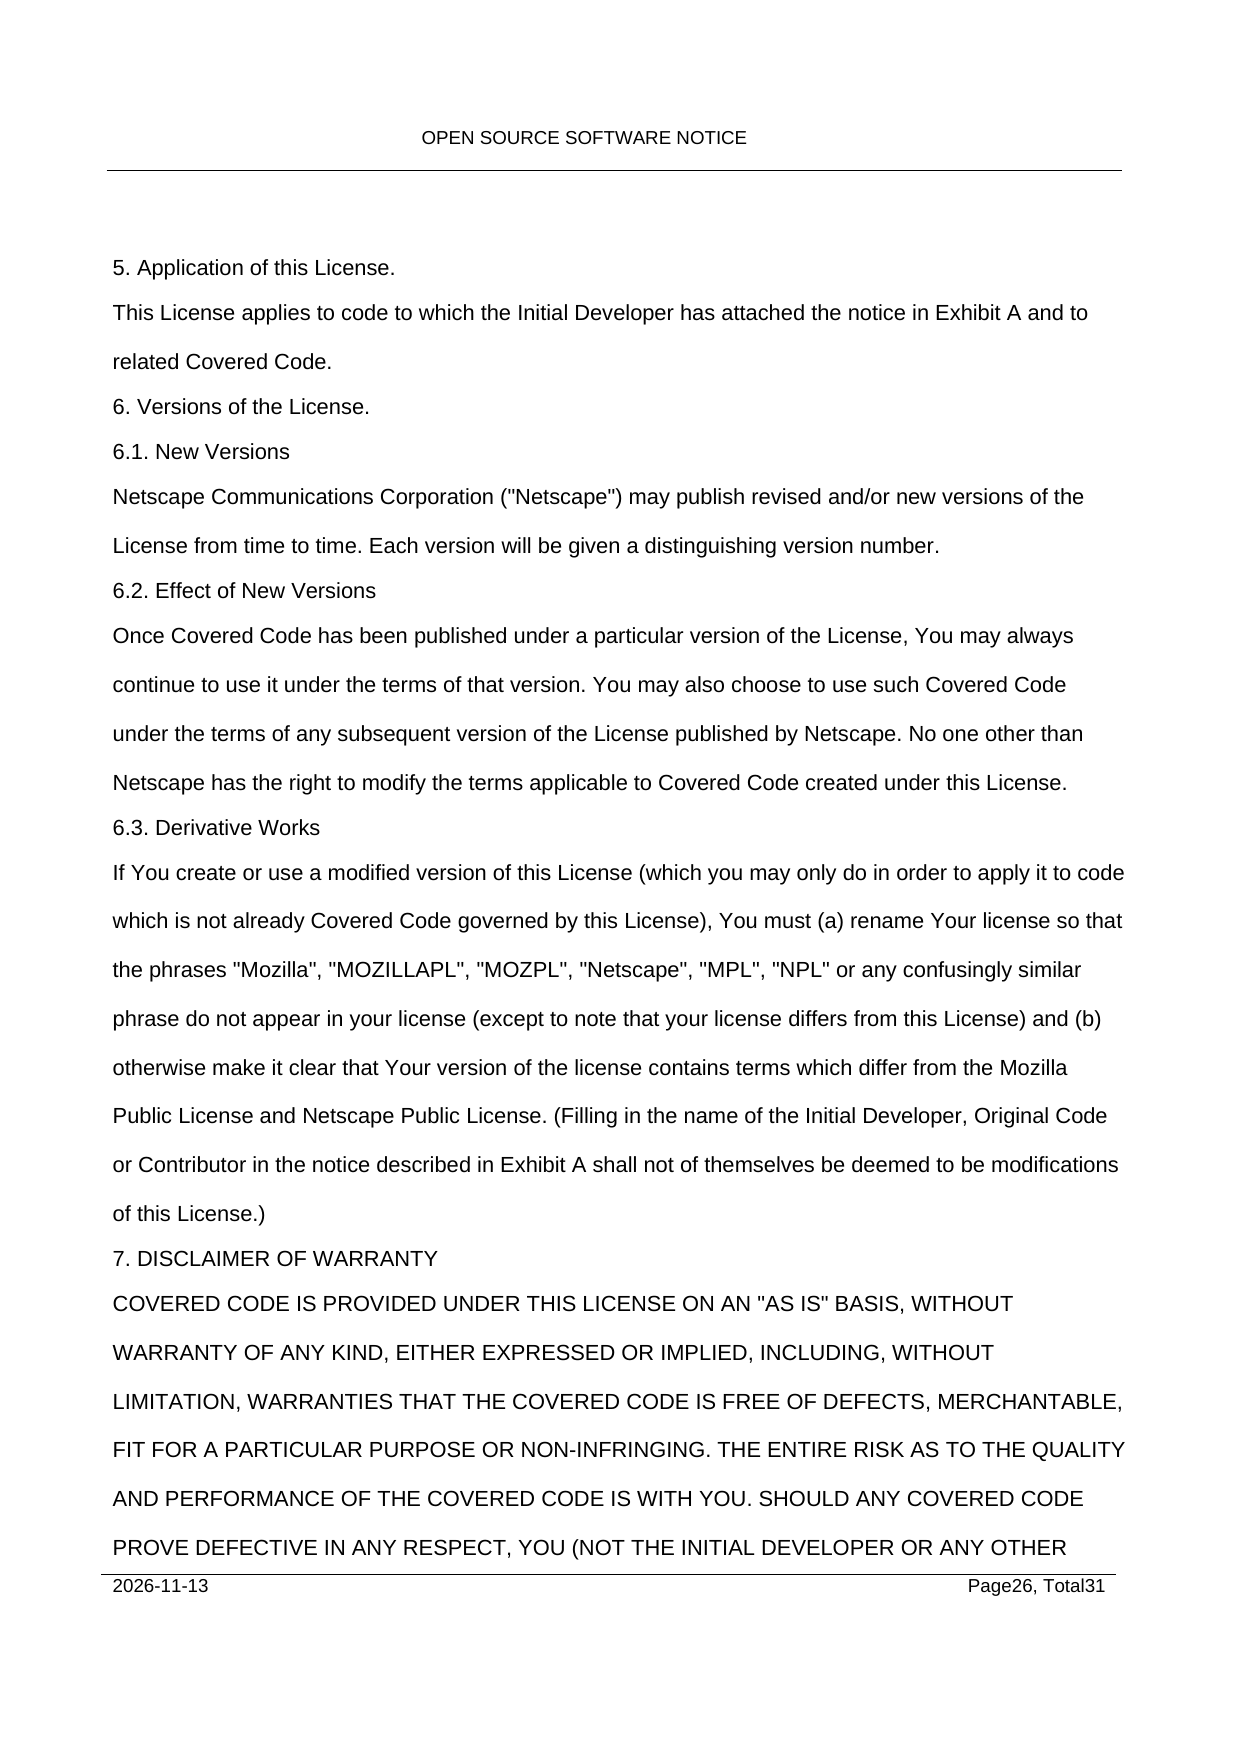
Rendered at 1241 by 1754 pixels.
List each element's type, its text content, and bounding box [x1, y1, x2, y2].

text 6.2. Effect of New Versions [112, 574, 1128, 607]
text If You create or use a modified version of this License (which you may only do in order to apply it to code which is not already Covered Code governed by this License), You must (a) rename Your license so that the phrases "Mozilla", "MOZILLAPL", "MOZPL", "Netscape", "MPL", "NPL" or any confusingly similar phrase do not appear in your license (except to note that your license differs from this License) and (b) otherwise make it clear that Your version of the license contains terms which differ from the Mozilla Public License and Netscape Public License. (Filling in the name of the Initial Developer, Original Code or Contributor in the notice described in Exhibit A shall not of themselves be deemed to be modifications of this License.) [112, 856, 1128, 1230]
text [112, 1287, 1128, 1564]
text Once Covered Code has been published under a particular version of the License, You may always continue to use it under the terms of that version. You may also choose to use such Covered Code under the terms of any subsequent version of the License published by Netscape. No one other than Netscape has the right to modify the terms applicable to Covered Code created under this License. [112, 619, 1128, 798]
text 6.1. New Versions [112, 436, 1128, 468]
text 5. Application of this License. [112, 251, 1128, 284]
text This License applies to code to which the Initial Developer has attached the notice in Exhibit A and to related Covered Code. [112, 297, 1128, 378]
text 6. Versions of the License. [112, 390, 1128, 423]
text Netscape Communications Corporation ("Netscape") may publish revised and/or new versions of the License from time to time. Each version will be given a distinguishing version number. [112, 481, 1128, 562]
text 6.3. Derivative Works [112, 811, 1128, 843]
text 7. DISCLAIMER OF WARRANTY [112, 1242, 1128, 1275]
